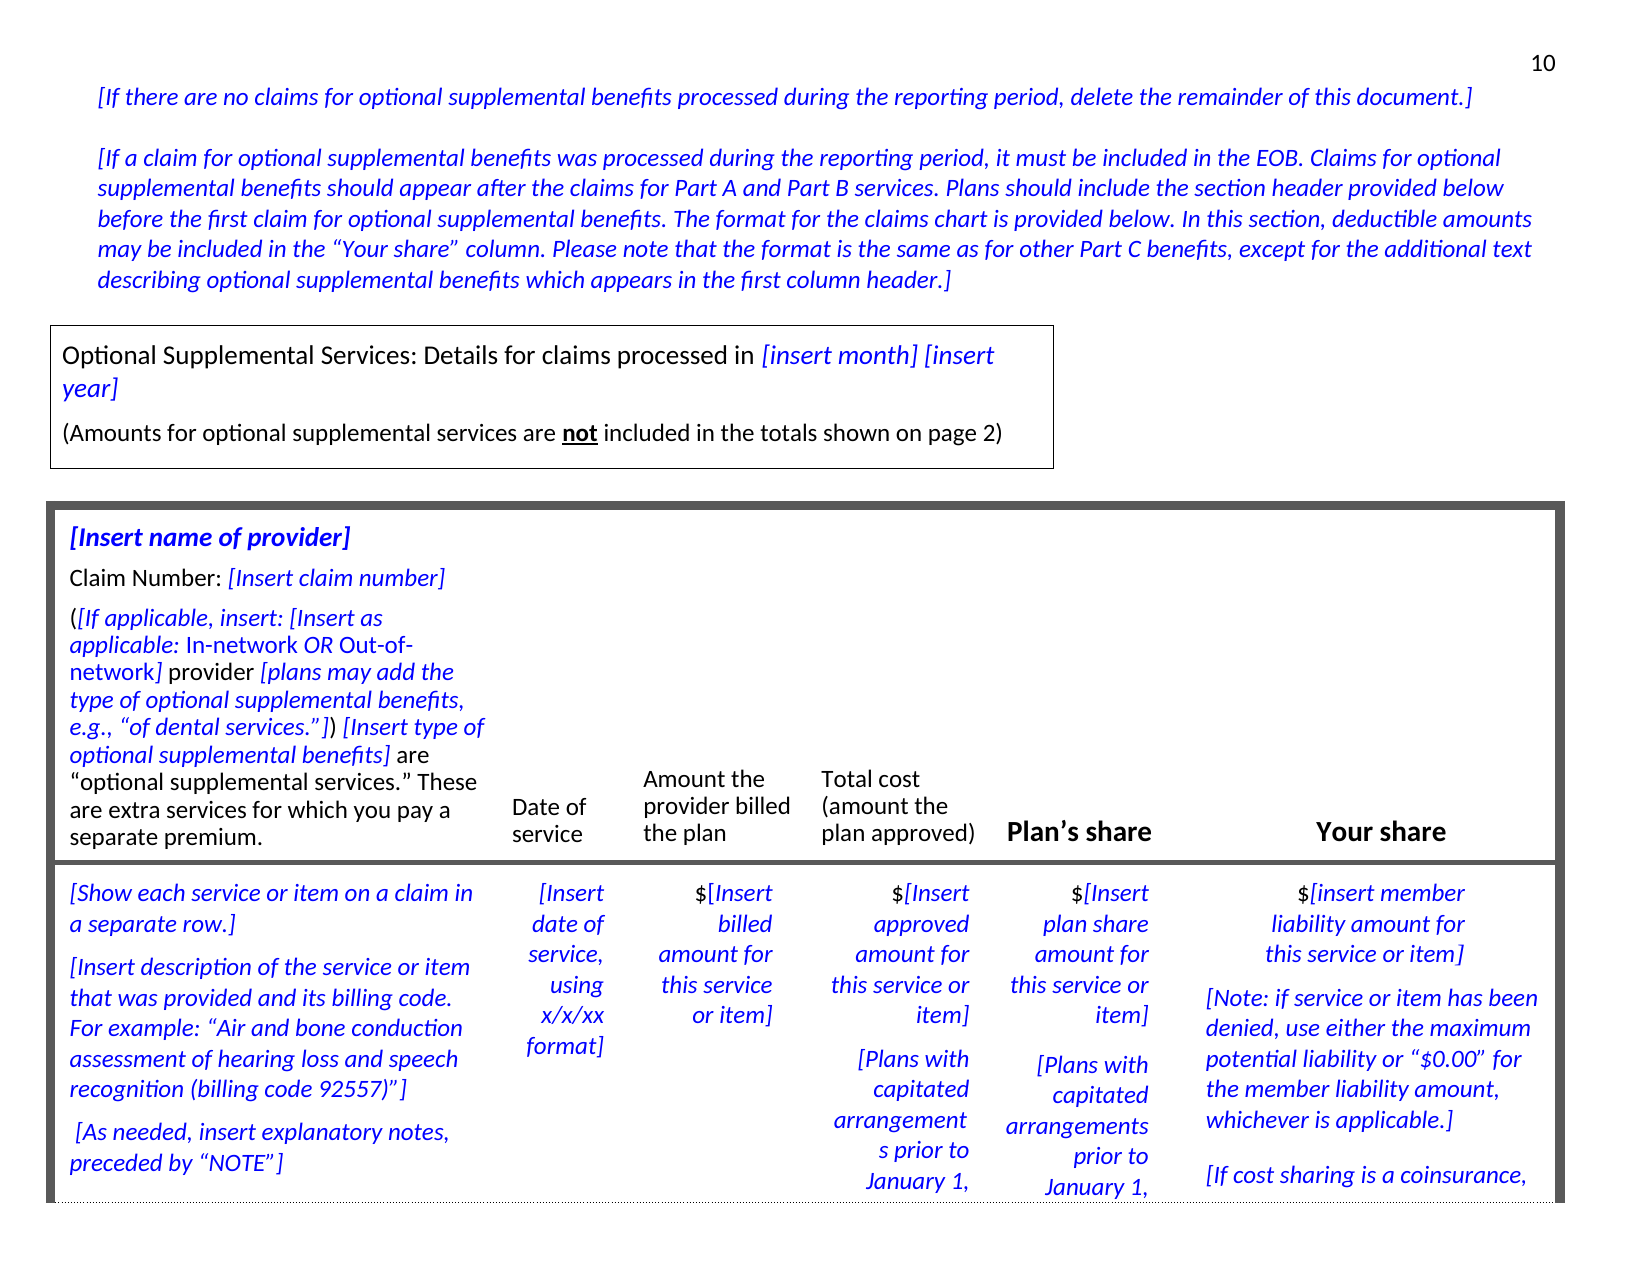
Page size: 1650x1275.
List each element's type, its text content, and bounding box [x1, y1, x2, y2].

table_header Total cost (amount the plan approved) [810, 510, 988, 860]
table_header Amount the provider billed the plan [632, 510, 810, 860]
text [If there are no claims for optional supplemental benefits processed during the reporting period, delete the remainder of this document.] [97, 81, 1552, 111]
table_header [Insert name of provider] Claim Number: [Insert claim number] ([If applicable, insert: [Insert as applicable: In-network OR Out-of-network] provider [plans may add the type of optional supplemental benefits, e.g., “of dental services.”]) [Insert type of optional supplemental benefits] are “optional supplemental services.” These are extra services for which you pay a separate premium. [55, 510, 501, 860]
table_header Your share [1194, 510, 1555, 860]
table_header Optional Supplemental Services: Details for claims processed in [insert month] [insert year] (Amounts for optional supplemental services are not included in the totals shown on page 2) [51, 326, 1053, 468]
table_cell $[Insert billed amount for this service or item] [632, 865, 810, 1202]
table_cell $[Insert plan share amount for this service or item] [Plans with capitated arrangements prior to January 1, 2015 may insert: This rate has been pre-negotiated. For more information, please contact your health care provider.] [988, 865, 1194, 1202]
table_header Plan’s share [988, 510, 1194, 860]
table_cell $[Insert approved amount for this service or item] [Plans with capitated arrangements prior to January 1, 2015 may insert: This rate has been pre-negotiated. For more information, please contact your health care provider.] [Note: if service or item is approved, use amount approved by the plan for the total amount] [If service or item is denied, insert applicable denied amount and/or insert: DENIED (Look below for information about your appeal rights.)] [810, 865, 988, 1202]
table_cell [Show each service or item on a claim in a separate row.] [Insert description of the service or item that was provided and its billing code. For example: “Air and bone conduction assessment of hearing loss and speech recognition (billing code 92557)”] [As needed, insert explanatory notes, preceded by “NOTE”] [If the service or item on the row is shown only to describe what was provided and is not billed separately, insert an explanatory note. NOTE: The amounts are $0.00 because the cost for this service or item is covered under another part of this claim.] [55, 865, 501, 1202]
text [If a claim for optional supplemental benefits was processed during the reporting period, it must be included in the EOB. Claims for optional supplemental benefits should appear after the claims for Part A and Part B services. Plans should include the section header provided below before the first claim for optional supplemental benefits. The format for the claims chart is provided below. In this section, deductible amounts may be included in the “Your share” column. Please note that the format is the same as for other Part C benefits, except for the additional text describing optional supplemental benefits which appears in the first column header.] [97, 142, 1552, 294]
table_cell [Insert date of service, using x/x/xx format] [501, 865, 632, 1202]
table_header Date of service [501, 510, 632, 860]
table_cell $[insert member liability amount for this service or item] [Note: if service or item has been denied, use either the maximum potential liability or “$0.00” for the member liability amount, whichever is applicable.] [If cost sharing is a coinsurance, insert: You pay [insert percentage]% of the total amount [insert if applicable: for services from an [insert as applicable: in-network OR out-of-network] provider] [If cost sharing is a copayment, insert: You pay a $[insert copayment amount] copayment [insert if applicable: for services from an [insert as applicable: in-network OR out-of-network] provider] [If there is a deductible charged for the service or item, insert: You pay a $ [insert copayment amount] deductible for this service or item] [If the service or item shown on this row has been denied, and the amount in this column for “your share” is not zero, insert: This service was denied, but you may be responsible for paying this amount. Look below for information about your appeal rights.] [1194, 865, 1555, 1202]
